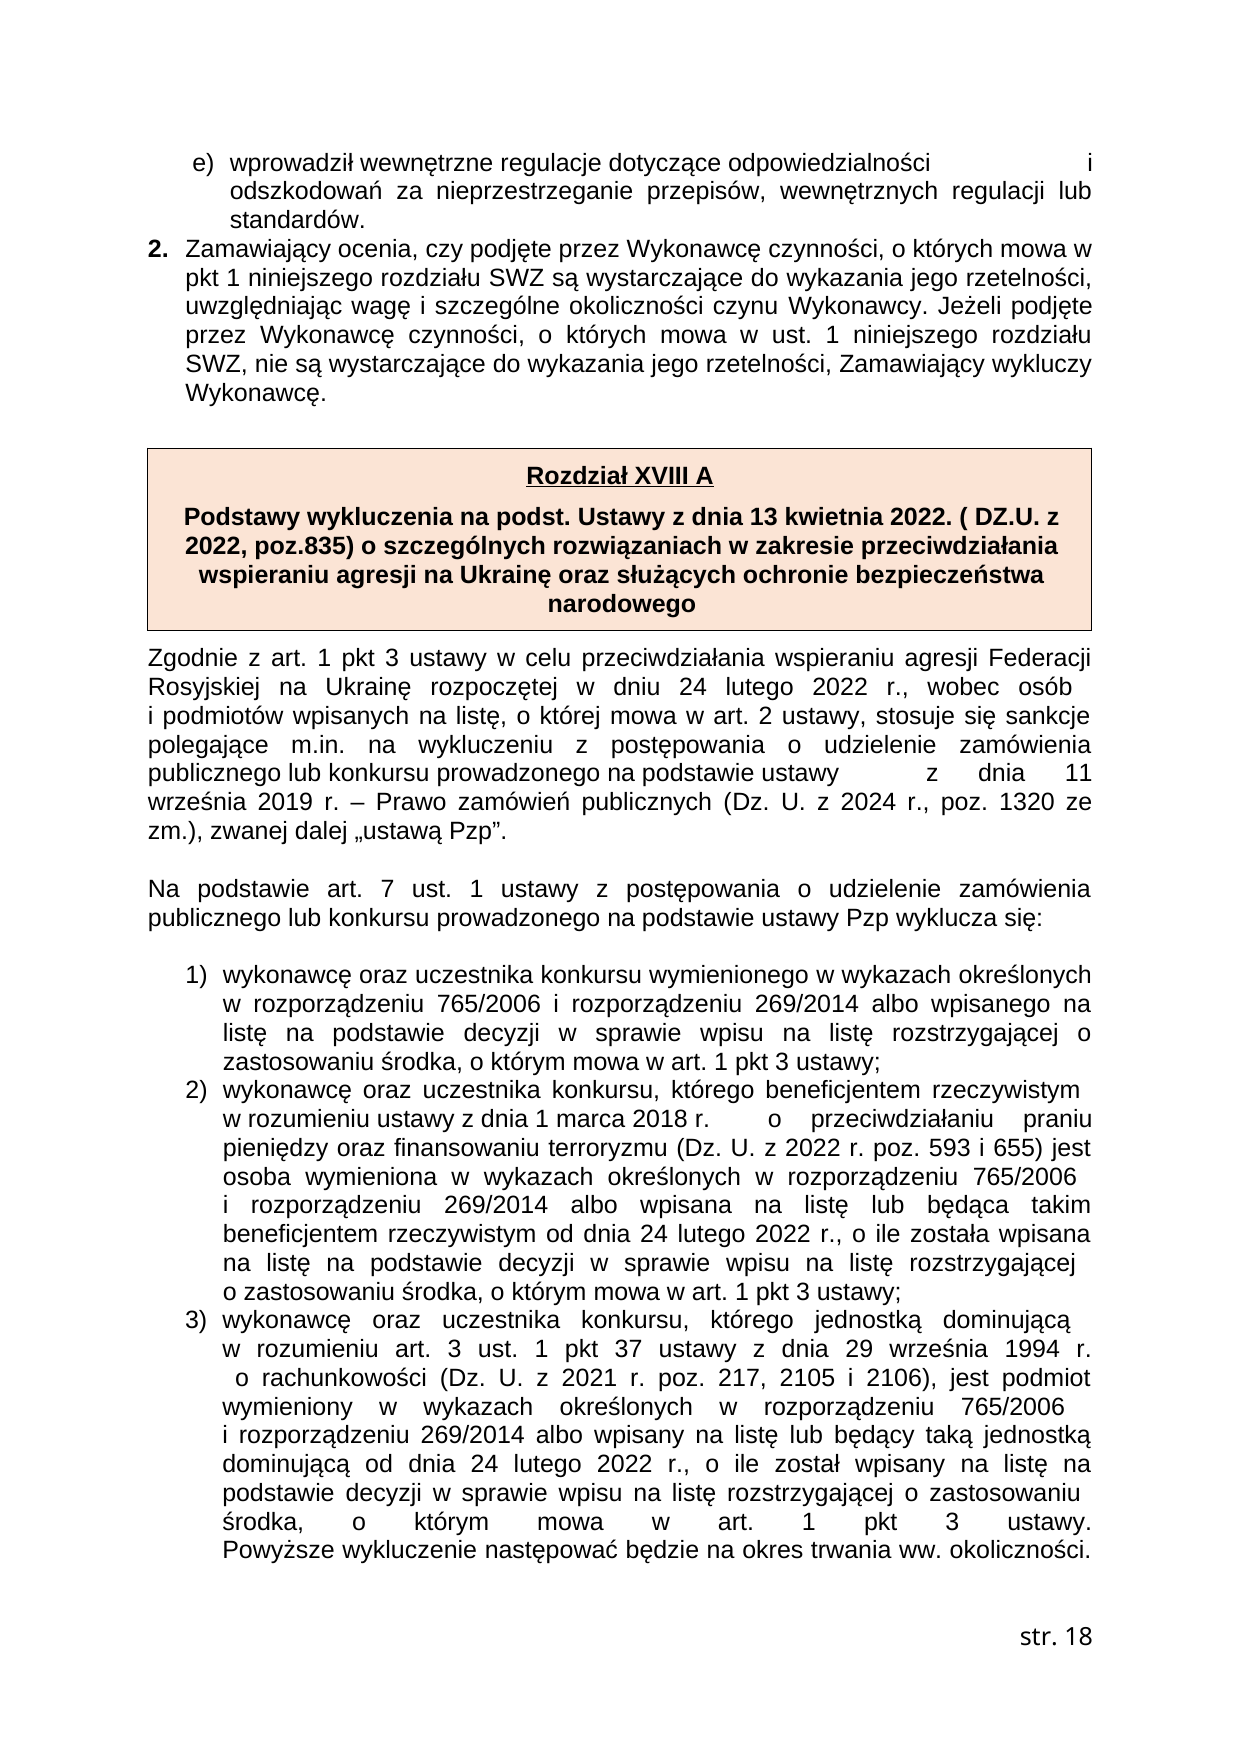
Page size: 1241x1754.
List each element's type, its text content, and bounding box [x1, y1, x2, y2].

table_header Rozdział XVIII A Podstawy wykluczenia na podst. Ustawy z dnia 13 kwietnia 2022. ( DZ.U. z 2022, poz.835) o szczególnych rozwiązaniach w zakresie przeciwdziałania wspieraniu agresji na Ukrainę oraz służących ochronie bezpieczeństwa narodowego [148, 449, 1091, 630]
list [185, 1306, 1093, 1593]
list Zamawiający ocenia, czy podjęte przez Wykonawcę czynności, o których mowa w pkt 1 niniejszego rozdziału SWZ są wystarczające do wykazania jego rzetelności, uwzględniając wagę i szczególne okoliczności czynu Wykonawcy. Jeżeli podjęte przez Wykonawcę czynności, o których mowa w ust. 1 niniejszego rozdziału SWZ, nie są wystarczające do wykazania jego rzetelności, Zamawiający wykluczy Wykonawcę. [148, 234, 1093, 406]
list wykonawcę oraz uczestnika konkursu wymienionego w wykazach określonych w rozporządzeniu 765/2006 i rozporządzeniu 269/2014 albo wpisanego na listę na podstawie decyzji w sprawie wpisu na listę rozstrzygającej o zastosowaniu środka, o którym mowa w art. 1 pkt 3 ustawy; [185, 961, 1093, 1076]
text Zgodnie z art. 1 pkt 3 ustawy w celu przeciwdziałania wspieraniu agresji Federacji Rosyjskiej na Ukrainę rozpoczętej w dniu 24 lutego 2022 r., wobec osób i podmiotów wpisanych na listę, o której mowa w art. 2 ustawy, stosuje się sankcje polegające m.in. na wykluczeniu z postępowania o udzielenie zamówienia publicznego lub konkursu prowadzonego na podstawie ustawy z dnia 11 września 2019 r. – Prawo zamówień publicznych (Dz. U. z 2024 r., poz. 1320 ze zm.), zwanej dalej „ustawą Pzp”. [148, 643, 1093, 845]
text Na podstawie art. 7 ust. 1 ustawy z postępowania o udzielenie zamówienia publicznego lub konkursu prowadzonego na podstawie ustawy Pzp wyklucza się: [148, 874, 1093, 931]
list wprowadził wewnętrzne regulacje dotyczące odpowiedzialności i odszkodowań za nieprzestrzeganie przepisów, wewnętrznych regulacji lub standardów. [192, 148, 1093, 234]
list wykonawcę oraz uczestnika konkursu, którego beneficjentem rzeczywistym w rozumieniu ustawy z dnia 1 marca 2018 r. o przeciwdziałaniu praniu pieniędzy oraz finansowaniu terroryzmu (Dz. U. z 2022 r. poz. 593 i 655) jest osoba wymieniona w wykazach określonych w rozporządzeniu 765/2006 i rozporządzeniu 269/2014 albo wpisana na listę lub będąca takim beneficjentem rzeczywistym od dnia 24 lutego 2022 r., o ile została wpisana na listę na podstawie decyzji w sprawie wpisu na listę rozstrzygającej o zastosowaniu środka, o którym mowa w art. 1 pkt 3 ustawy; [185, 1076, 1093, 1306]
